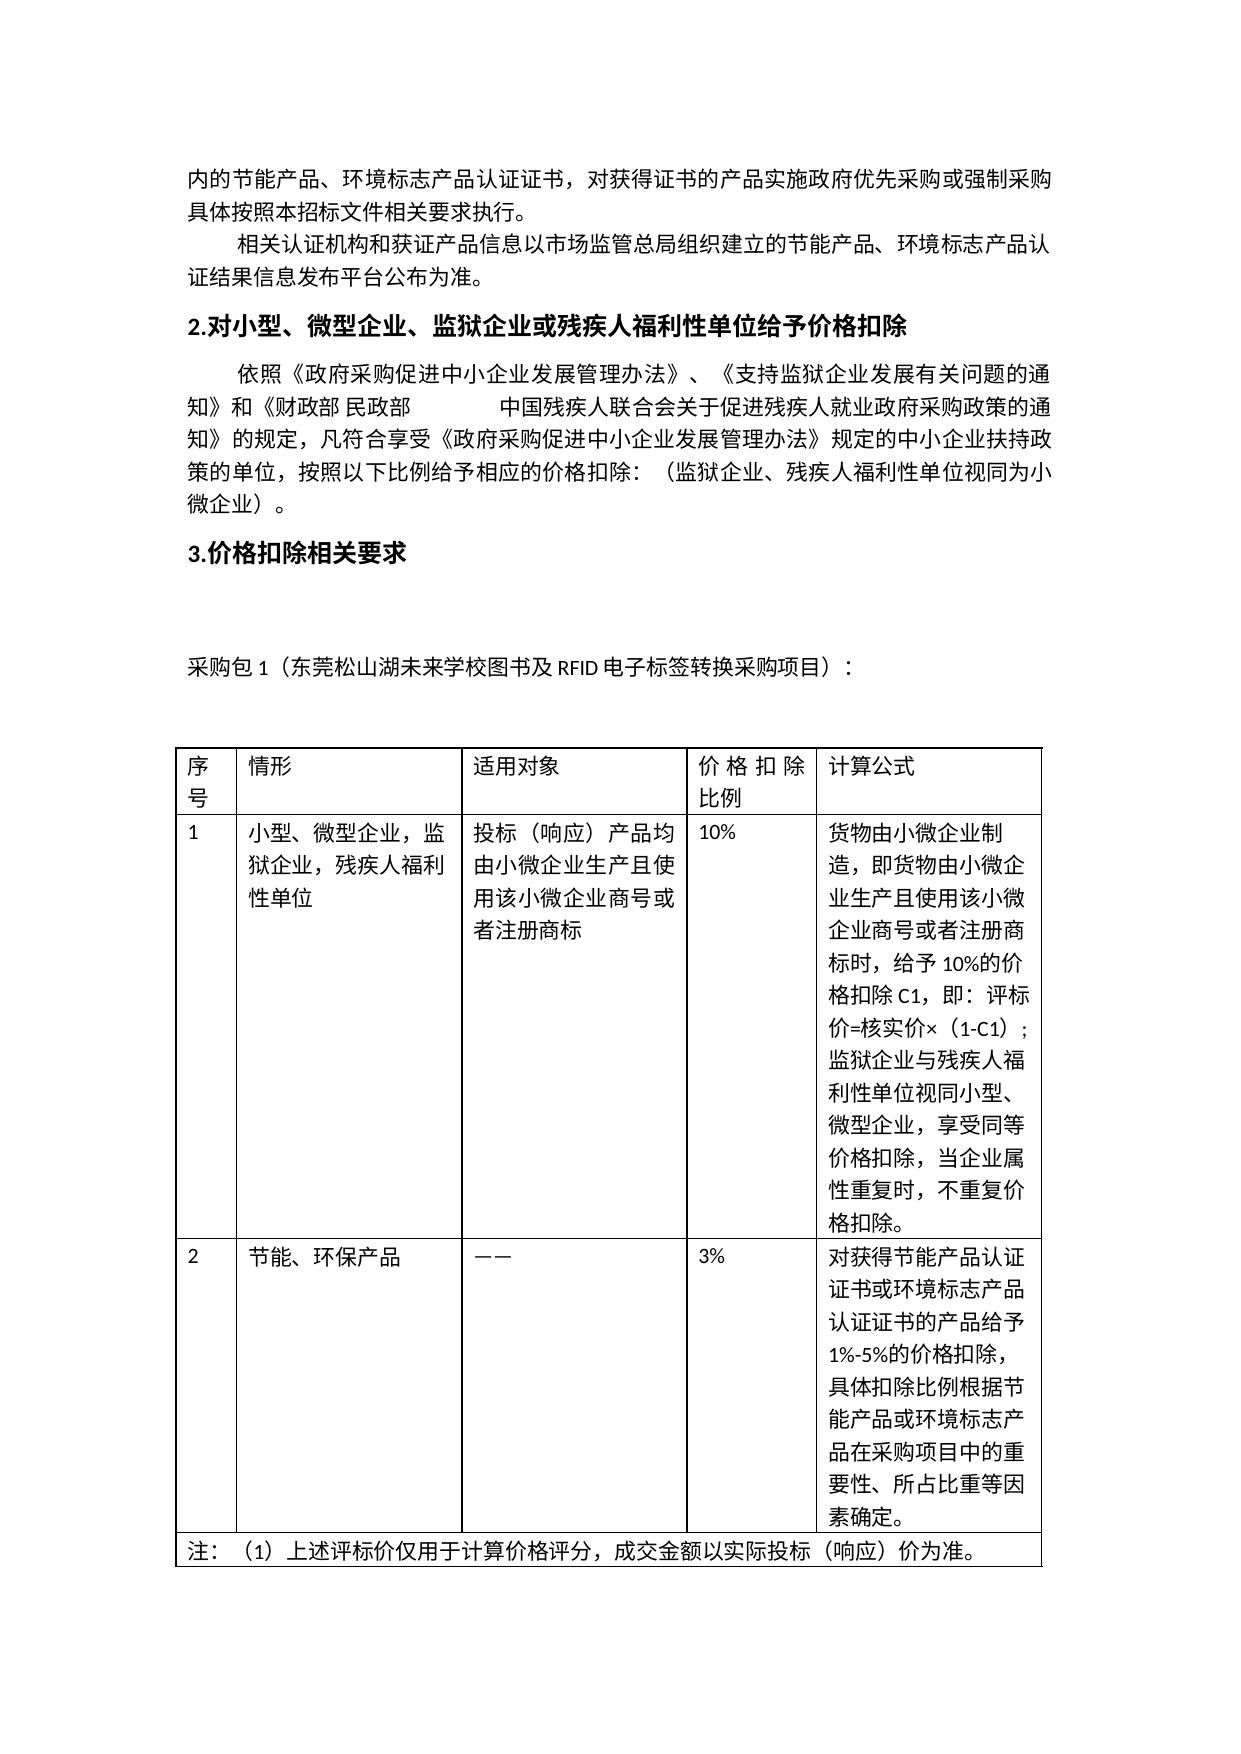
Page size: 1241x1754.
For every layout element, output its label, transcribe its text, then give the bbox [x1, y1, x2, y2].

table_header 序号 [177, 749, 236, 813]
table_header 情形 [237, 749, 461, 813]
table_header 价格扣除比例 [688, 749, 816, 813]
text 依照《政府采购促进中小企业发展管理办法》、《支持监狱企业发展有关问题的通知》和《财政部 民政部 中国残疾人联合会关于促进残疾人就业政府采购政策的通知》的规定，凡符合享受《政府采购促进中小企业发展管理办法》规定的中小企业扶持政策的单位，按照以下比例给予相应的价格扣除：（监狱企业、残疾人福利性单位视同为小、微企业）。 [187, 357, 1053, 519]
text 3.价格扣除相关要求 [187, 519, 1053, 584]
table_cell 10% [688, 815, 816, 1238]
table_cell 1 [177, 815, 236, 1238]
table_cell —— [463, 1239, 686, 1532]
table_cell 投标（响应）产品均由小微企业生产且使用该小微企业商号或者注册商标 [463, 815, 686, 1238]
text 相关认证机构和获证产品信息以市场监管总局组织建立的节能产品、环境标志产品认证结果信息发布平台公布为准。 [187, 227, 1053, 292]
table_header 适用对象 [463, 749, 686, 813]
table_header 计算公式 [817, 749, 1041, 813]
table_cell 2 [177, 1239, 236, 1532]
text 2.对小型、微型企业、监狱企业或残疾人福利性单位给予价格扣除 [187, 292, 1053, 357]
text 采购包1（东莞松山湖未来学校图书及RFID电子标签转换采购项目）： [187, 649, 1053, 682]
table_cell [177, 1533, 1041, 1566]
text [187, 162, 1053, 227]
table_cell 节能、环保产品 [237, 1239, 461, 1532]
table_cell 小型、微型企业，监狱企业，残疾人福利性单位 [237, 815, 461, 1238]
table_cell 3% [688, 1239, 816, 1532]
table_cell 货物由小微企业制造，即货物由小微企业生产且使用该小微企业商号或者注册商标时，给予10%的价格扣除C1，即：评标价=核实价×（1-C1）;监狱企业与残疾人福利性单位视同小型、微型企业，享受同等价格扣除，当企业属性重复时，不重复价格扣除。 [817, 815, 1041, 1238]
table_cell 对获得节能产品认证证书或环境标志产品认证证书的产品给予1%-5%的价格扣除，具体扣除比例根据节能产品或环境标志产品在采购项目中的重要性、所占比重等因素确定。 [817, 1239, 1041, 1532]
